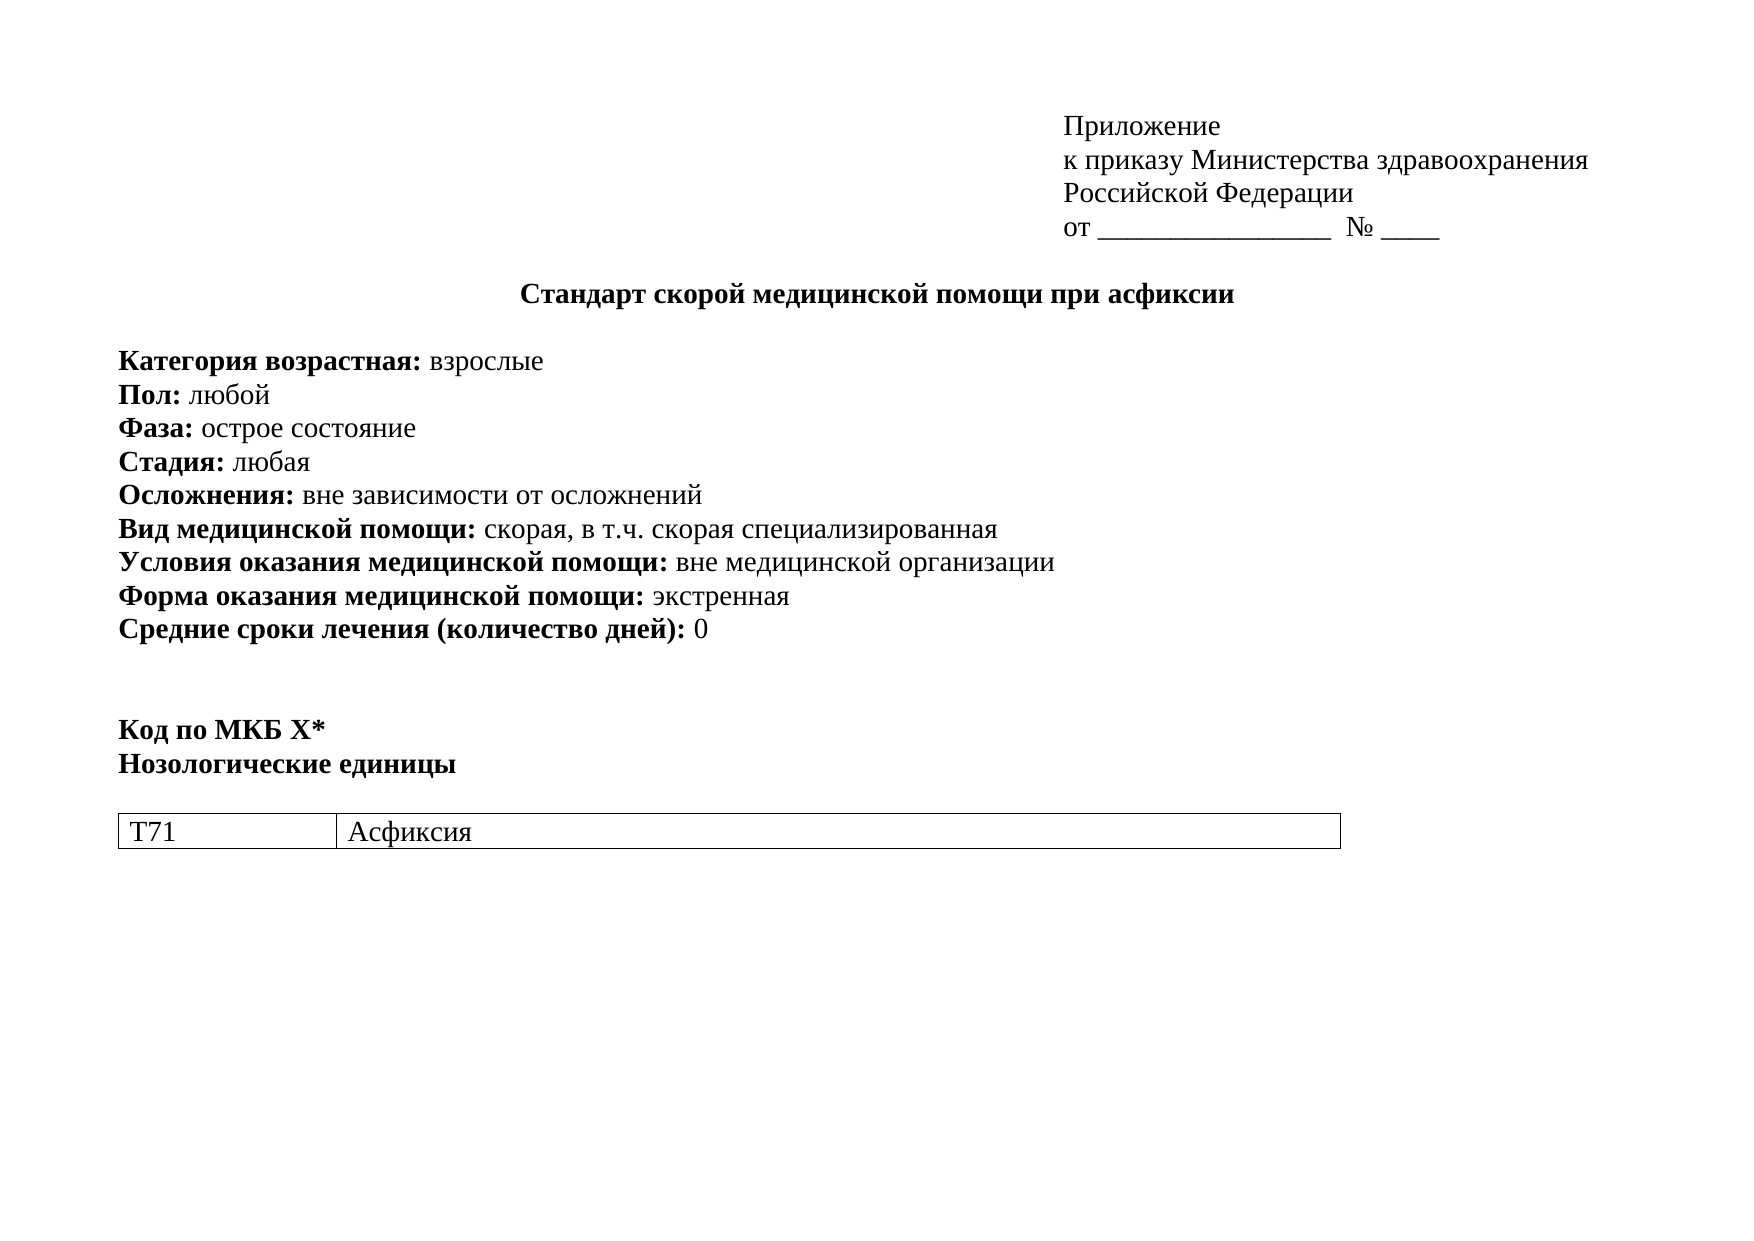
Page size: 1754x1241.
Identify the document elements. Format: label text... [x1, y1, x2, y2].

table_header Асфиксия [337, 814, 1340, 847]
subtitle Приложение к приказу Министерства здравоохранения Российской Федерации от ________________ № ____ [1063, 108, 1636, 243]
text Категория возрастная: взрослые Пол: любой Фаза: острое состояние Стадия: любая Осложнения: вне зависимости от осложнений Вид медицинской помощи: скорая, в т.ч. скорая специализированная Условия оказания медицинской помощи: вне медицинской организации Форма оказания медицинской помощи: экстренная Средние сроки лечения (количество дней): 0 [118, 343, 1636, 645]
text Код по МКБ X* Нозологические единицы [118, 712, 1636, 779]
text Стандарт скорой медицинской помощи при асфиксии [118, 276, 1636, 310]
table_header T71 [119, 814, 336, 847]
